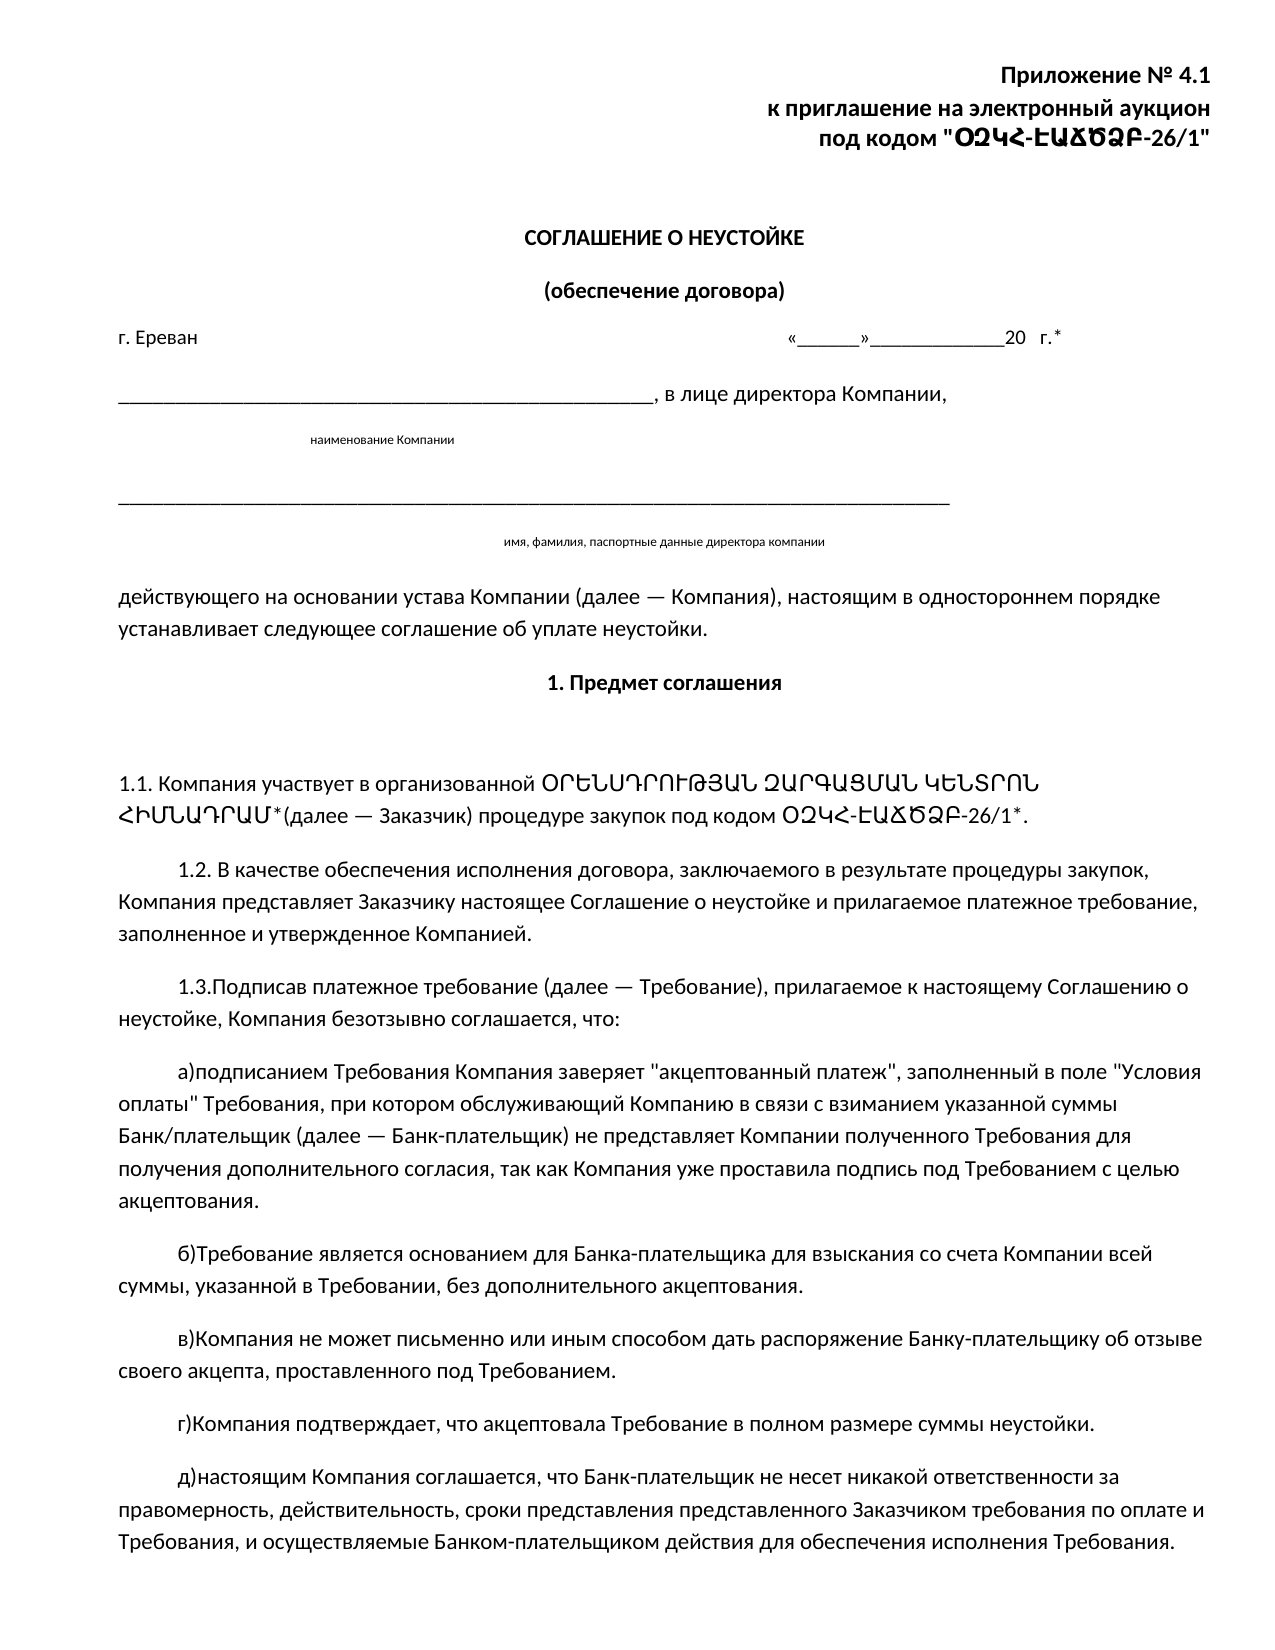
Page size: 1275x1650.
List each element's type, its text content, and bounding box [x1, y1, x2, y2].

text 1.3.Подписав платежное требование (далее — Требование), прилагаемое к настоящему Соглашению о неустойке, Компания безотзывно соглашается, что: [118, 972, 1211, 1032]
text имя, фамилия, паспортные данные директора компании [118, 533, 1211, 562]
text к приглашение на электронный аукцион [148, 92, 1211, 122]
text в)Компания не может письменно или иным способом дать распоряжение Банку-плательщику об отзыве своего акцепта, проставленного под Требованием. [118, 1324, 1211, 1384]
text 1.2. В качестве обеспечения исполнения договора, заключаемого в результате процедуры закупок, Компания представляет Заказчику настоящее Соглашение о неустойке и прилагаемое платежное требование, заполненное и утвержденное Компанией. [118, 855, 1211, 947]
table_header «______»_____________20 г.* [605, 325, 1074, 379]
text 1.1. Компания участвует в организованной ՕՐԵՆՍԴՐՈՒԹՅԱՆ ԶԱՐԳԱՑՄԱՆ ԿԵՆՏՐՈՆ ՀԻՄՆԱԴՐԱՄ*(далее — Заказчик) процедуре закупок под кодом ՕԶԿՀ-ԷԱՃԾՁԲ-26/1*. [118, 769, 1211, 830]
text г)Компания подтверждает, что акцептовала Требование в полном размере суммы неустойки. [118, 1409, 1211, 1437]
text (обеспечение договора) [118, 276, 1211, 304]
text _______________________________________________, в лице директора Компании, [118, 379, 1211, 407]
text _________________________________________________________________________ [118, 481, 1211, 508]
text 1. Предмет соглашения [118, 668, 1211, 696]
text б)Требование является основанием для Банка-плательщика для взыскания со счета Компании всей суммы, указанной в Требовании, без дополнительного акцептования. [118, 1239, 1211, 1299]
text СОГЛАШЕНИЕ О НЕУСТОЙКЕ [118, 223, 1211, 251]
text действующего на основании устава Компании (далее — Компания), настоящим в одностороннем порядке устанавливает следующее соглашение об уплате неустойки. [118, 582, 1211, 643]
text Приложение № 4.1 [118, 59, 1211, 89]
text д)настоящим Компания соглашается, что Банк-плательщик не несет никакой ответственности за правомерность, действительность, сроки представления представленного Заказчиком требования по оплате и Требования, и осуществляемые Банком-плательщиком действия для обеспечения исполнения Требования. [118, 1462, 1211, 1555]
text под кодом "ՕԶԿՀ-ԷԱՃԾՁԲ-26/1" [118, 122, 1211, 153]
text наименование Компании [310, 432, 1211, 460]
table_header г. Ереван [107, 325, 605, 379]
text а)подписанием Требования Компания заверяет "акцептованный платеж", заполненный в поле "Условия оплаты" Требования, при котором обслуживающий Компанию в связи с взиманием указанной суммы Банк/плательщик (далее — Банк-плательщик) не представляет Компании полученного Требования для получения дополнительного согласия, так как Компания уже проставила подпись под Требованием с целью акцептования. [118, 1057, 1211, 1214]
